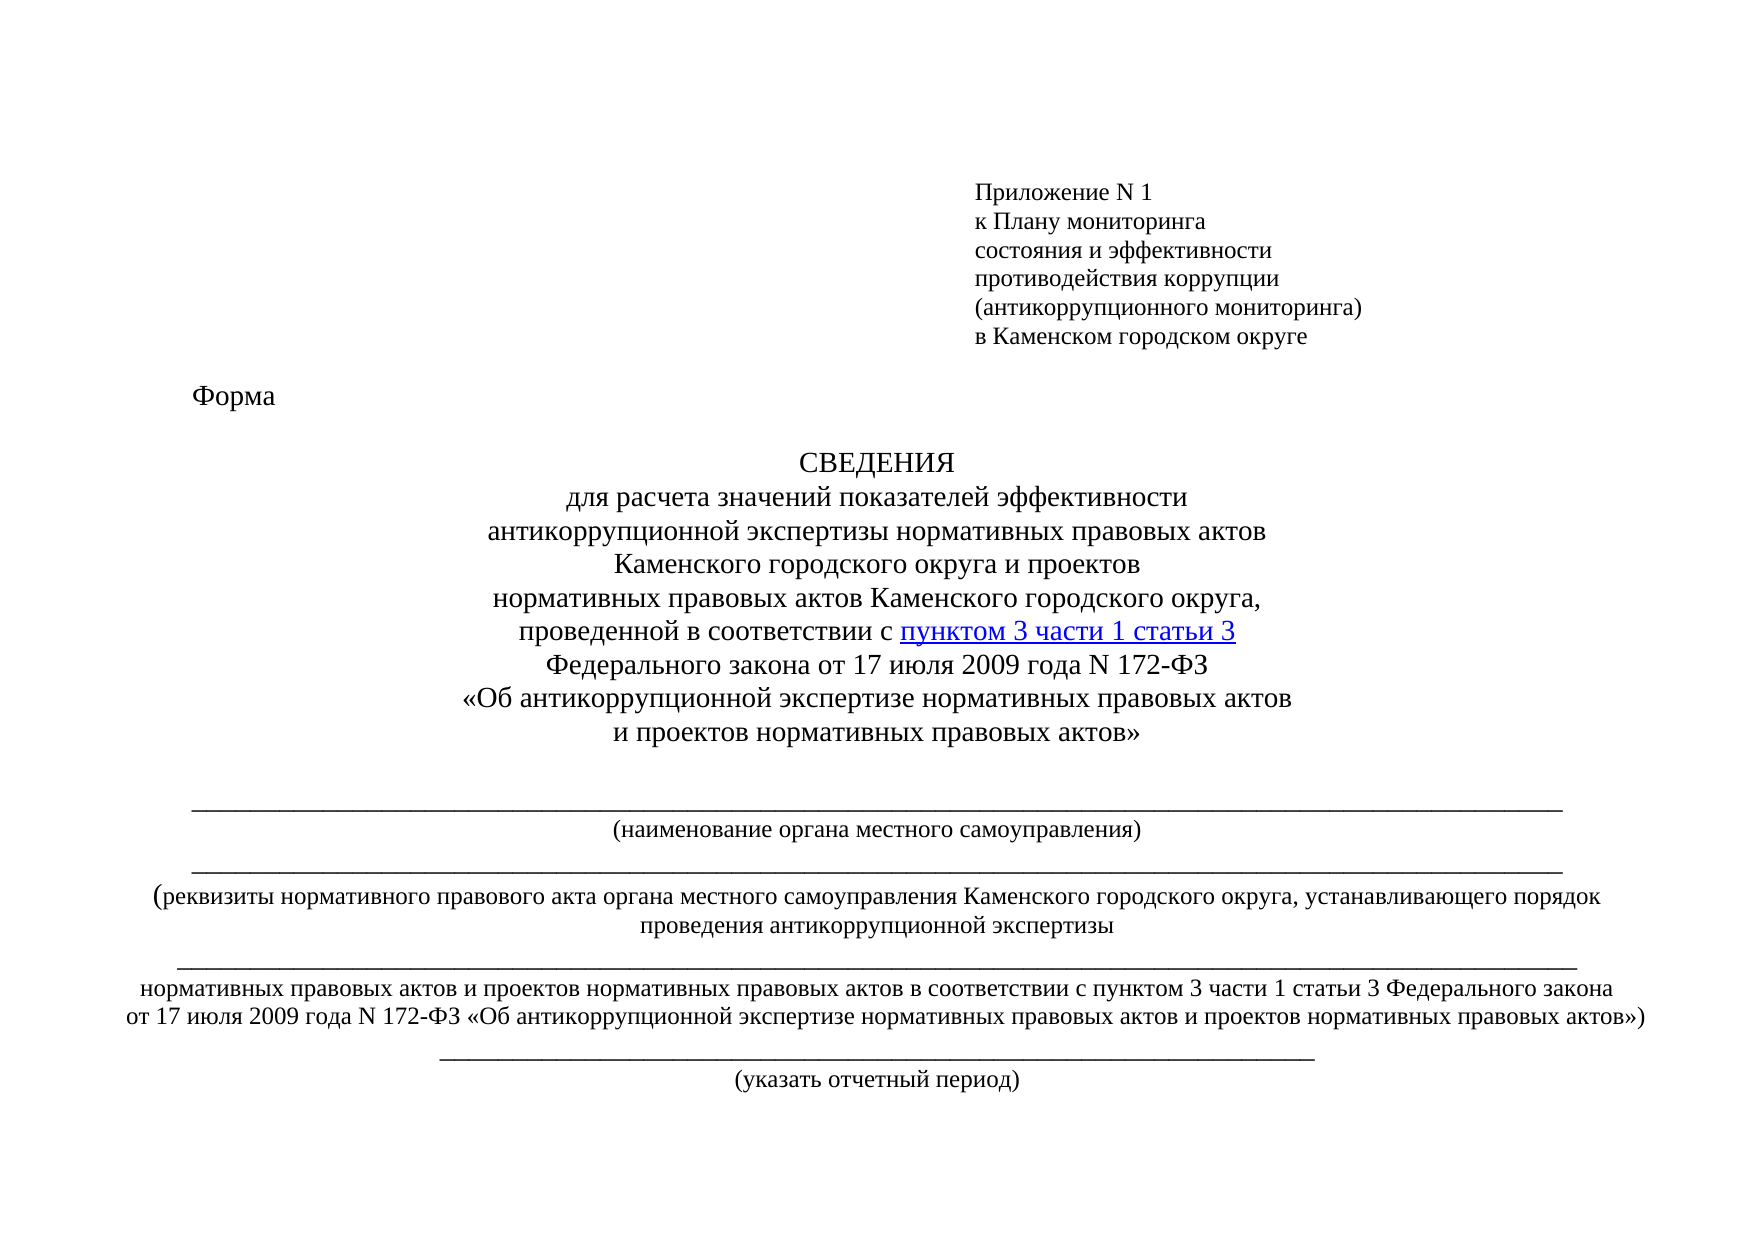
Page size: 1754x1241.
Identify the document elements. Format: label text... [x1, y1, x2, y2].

text нормативных правовых актов и проектов нормативных правовых актов в соответствии с пунктом 3 части 1 статьи 3 Федерального закона [118, 973, 1636, 1001]
text (антикоррупционного мониторинга) [974, 292, 1636, 321]
text Каменского городского округа и проектов [118, 546, 1636, 580]
text СВЕДЕНИЯ [118, 446, 1636, 479]
text противодействия коррупции [974, 263, 1636, 292]
text ______________________________________________________________________________________________ [118, 843, 1636, 877]
text в Каменском городском округе [974, 321, 1636, 350]
text состояния и эффективности [974, 235, 1636, 263]
text (реквизиты нормативного правового акта органа местного самоуправления Каменского городского округа, устанавливающего порядок проведения антикоррупционной экспертизы [118, 877, 1636, 939]
text от 17 июля 2009 года N 172-ФЗ «Об антикоррупционной экспертизе нормативных правовых актов и проектов нормативных правовых актов») [118, 1001, 1654, 1030]
text Приложение N 1 [974, 177, 1636, 206]
text (наименование органа местного самоуправления) [118, 814, 1636, 843]
text Федерального закона от 17 июля 2009 года N 172-ФЗ [118, 647, 1636, 680]
text (указать отчетный период) [118, 1064, 1636, 1092]
text «Об антикоррупционной экспертизе нормативных правовых актов [118, 680, 1636, 714]
text антикоррупционной экспертизы нормативных правовых актов [118, 513, 1636, 546]
text проведенной в соответствии с пунктом 3 части 1 статьи 3 [118, 613, 1636, 647]
text ______________________________________________________________________________________________ [118, 781, 1636, 814]
text к Плану мониторинга [974, 206, 1636, 235]
text и проектов нормативных правовых актов» [118, 714, 1636, 747]
text ________________________________________________________________________________________________ [118, 939, 1636, 973]
text для расчета значений показателей эффективности [118, 479, 1636, 513]
text нормативных правовых актов Каменского городского округа, [118, 580, 1636, 613]
text Форма [118, 378, 1636, 412]
text ____________________________________________________________ [118, 1030, 1636, 1064]
